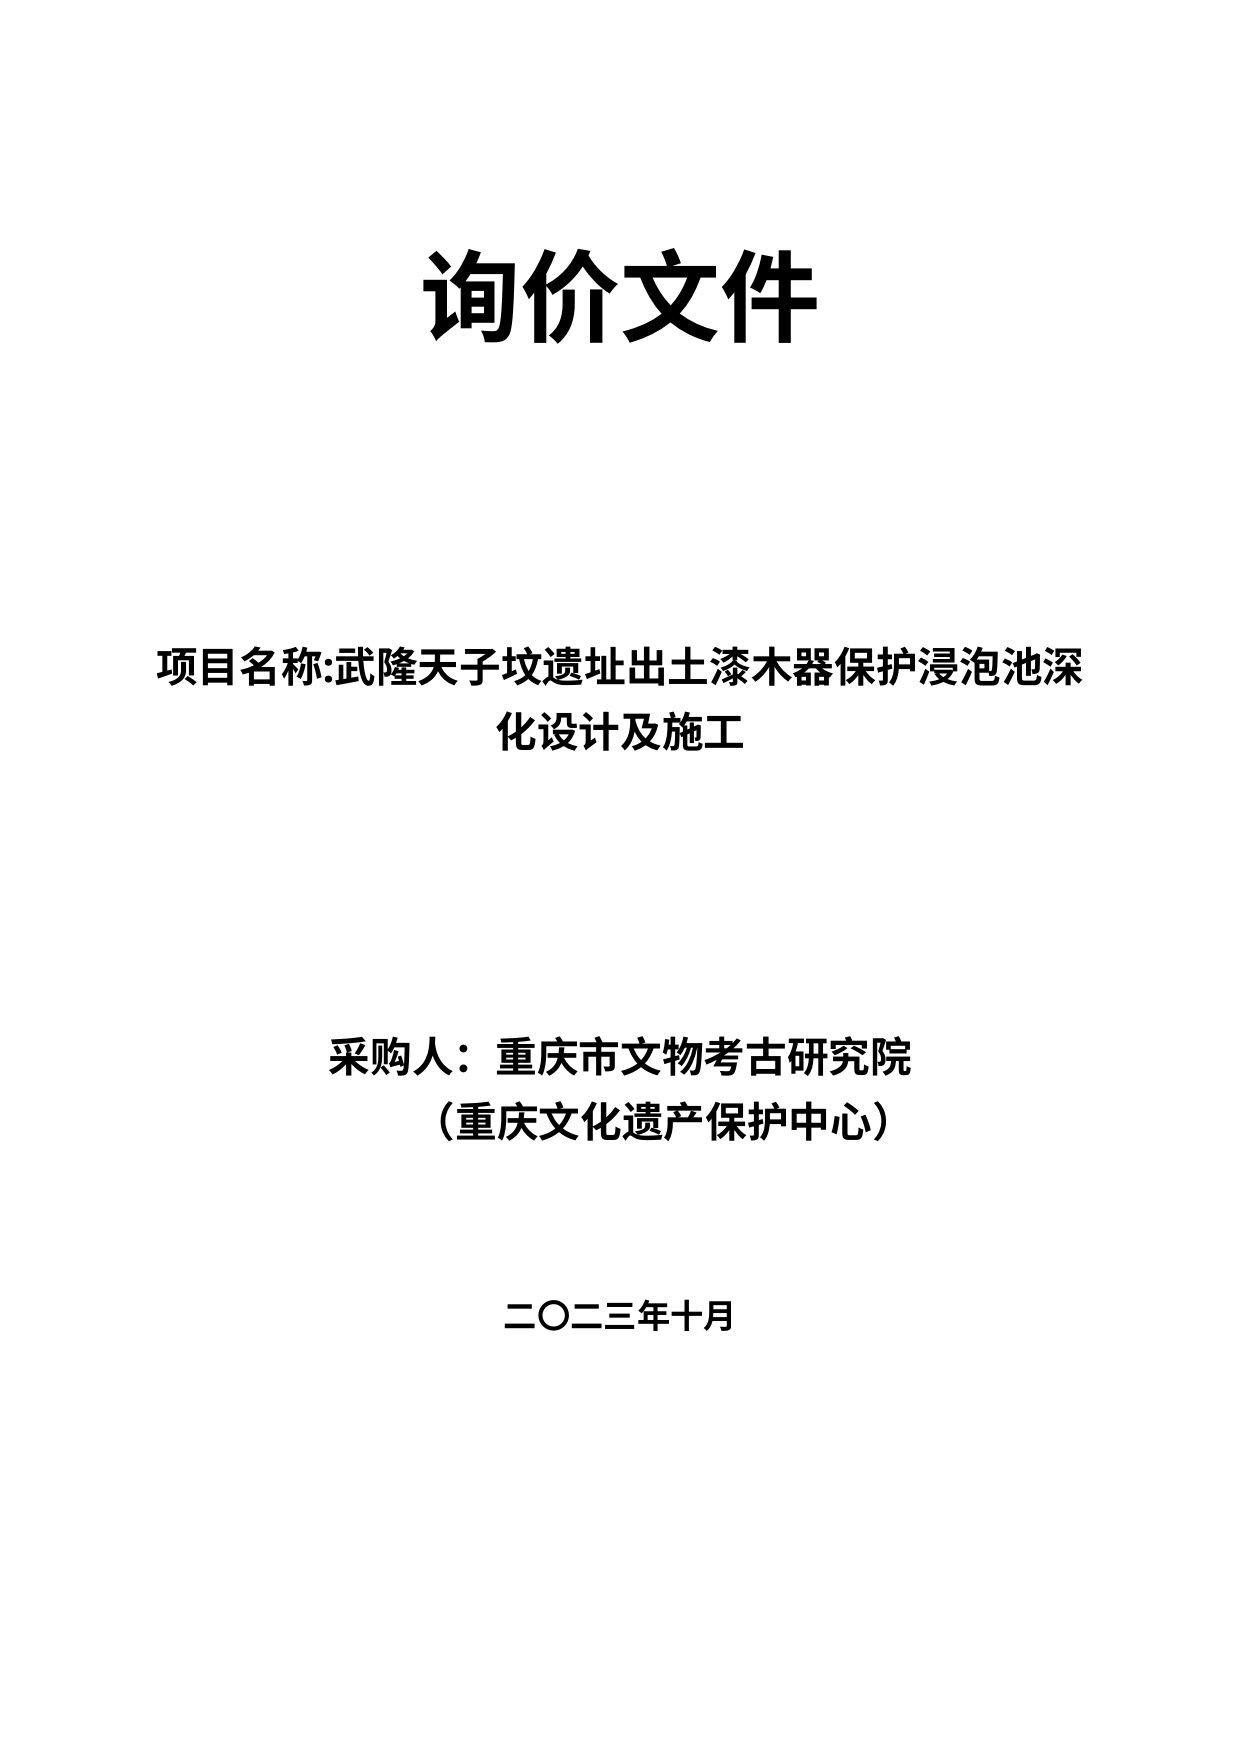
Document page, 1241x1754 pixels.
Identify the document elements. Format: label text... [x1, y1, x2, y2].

text 二〇二三年十月 [151, 1282, 1089, 1347]
text 询价文件 [151, 209, 1089, 372]
text 项目名称:武隆天子坟遗址出土漆木器保护浸泡池深化设计及施工 [151, 632, 1089, 762]
text 采购人：重庆市文物考古研究院 [151, 1022, 1089, 1087]
text （重庆文化遗产保护中心） [151, 1087, 1089, 1152]
